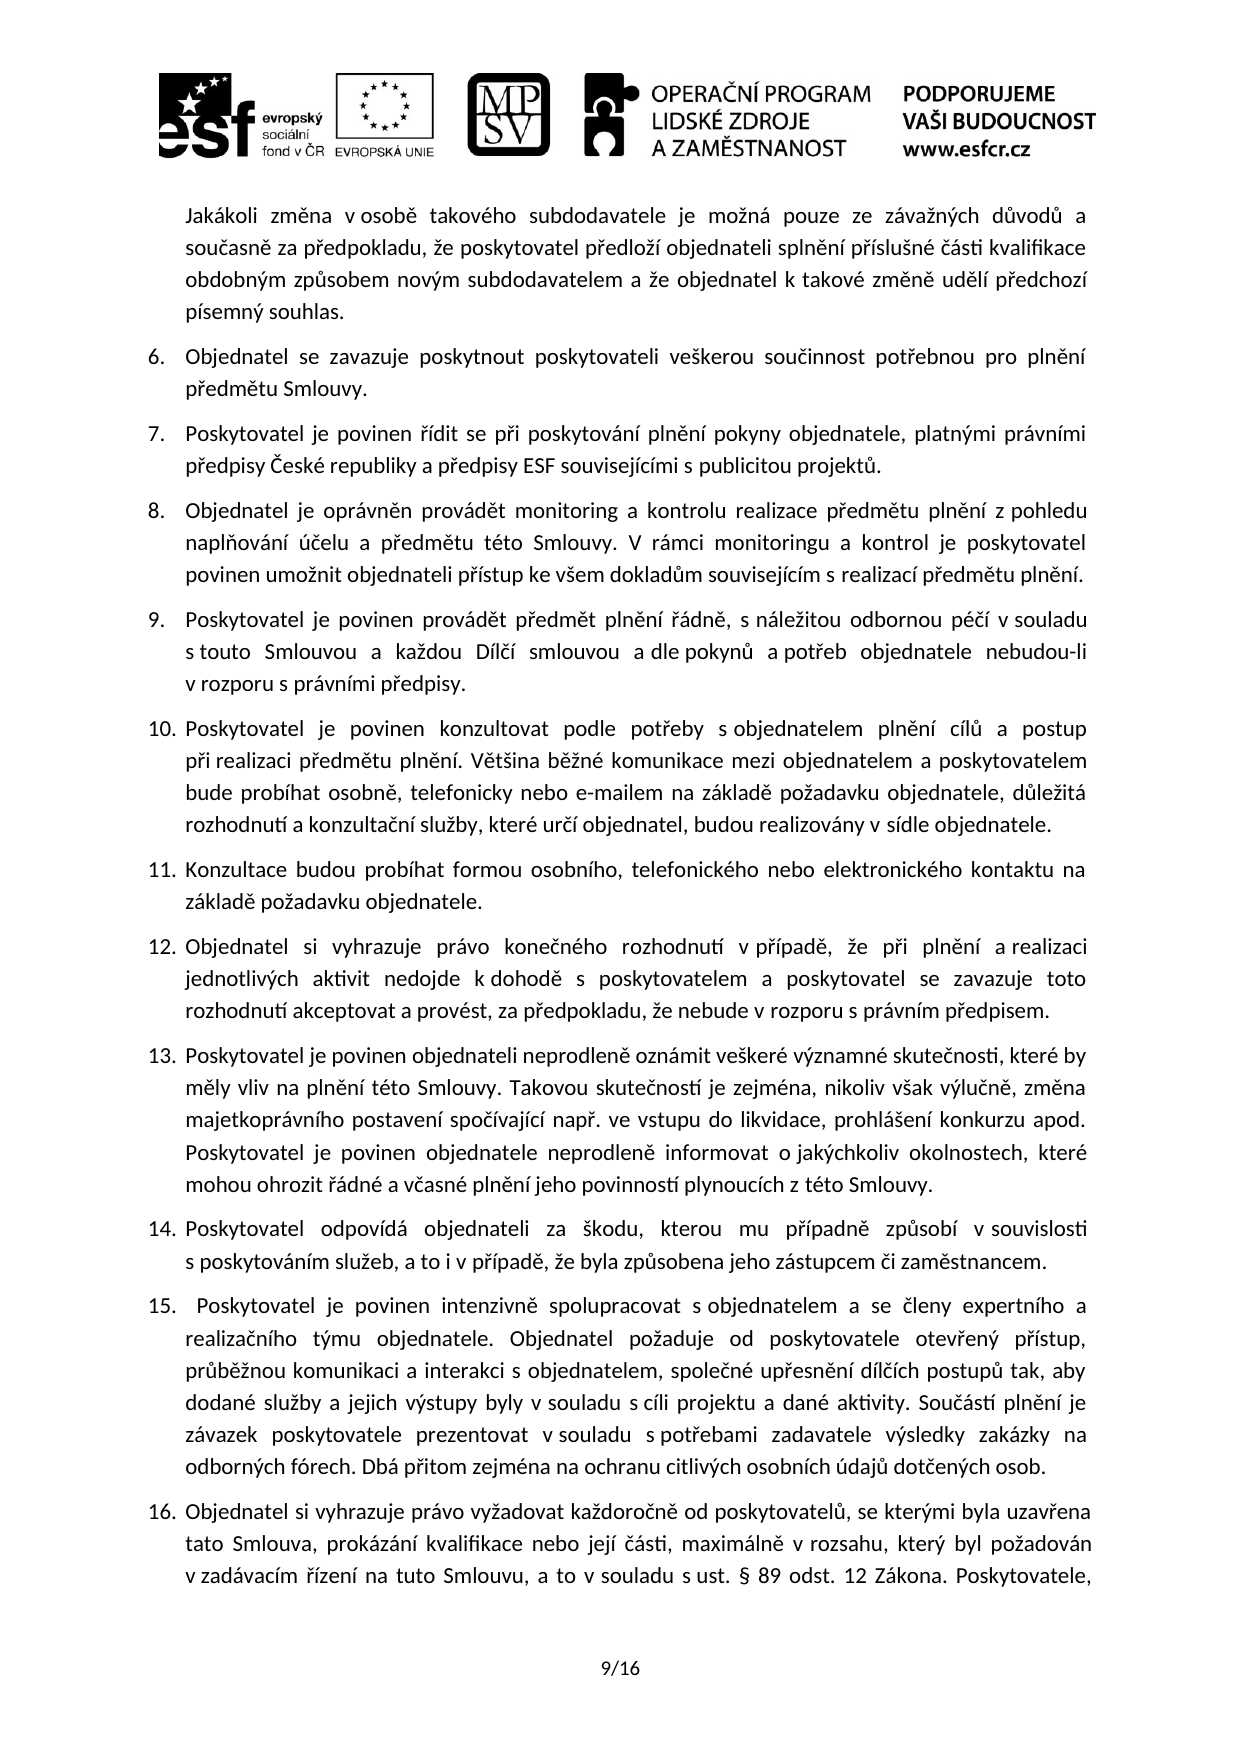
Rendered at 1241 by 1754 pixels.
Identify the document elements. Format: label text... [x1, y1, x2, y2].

list Poskytovatel je povinen řídit se při poskytování plnění pokyny objednatele, platnými právními předpisy České republiky a předpisy ESF souvisejícími s publicitou projektů. [148, 419, 1087, 479]
list Objednatel si vyhrazuje právo konečného rozhodnutí v případě, že při plnění a realizaci jednotlivých aktivit nedojde k dohodě s poskytovatelem a poskytovatel se zavazuje toto rozhodnutí akceptovat a provést, za předpokladu, že nebude v rozporu s právním předpisem. [148, 932, 1087, 1024]
list Poskytovatel je povinen provádět předmět plnění řádně, s náležitou odbornou péčí v souladu s touto Smlouvou a každou Dílčí smlouvou a dle pokynů a potřeb objednatele nebudou-li v rozporu s právními předpisy. [148, 605, 1087, 697]
list Poskytovatel odpovídá objednateli za škodu, kterou mu případně způsobí v souvislosti s poskytováním služeb, a to i v případě, že byla způsobena jeho zástupcem či zaměstnancem. [148, 1214, 1087, 1275]
list Poskytovatel je povinen konzultovat podle potřeby s objednatelem plnění cílů a postup při realizaci předmětu plnění. Většina běžné komunikace mezi objednatelem a poskytovatelem bude probíhat osobně, telefonicky nebo e-mailem na základě požadavku objednatele, důležitá rozhodnutí a konzultační služby, které určí objednatel, budou realizovány v sídle objednatele. [148, 714, 1087, 838]
list Poskytovatel je povinen intenzivně spolupracovat s objednatelem a se členy expertního a realizačního týmu objednatele. Objednatel požaduje od poskytovatele otevřený přístup, průběžnou komunikaci a interakci s objednatelem, společné upřesnění dílčích postupů tak, aby dodané služby a jejich výstupy byly v souladu s cíli projektu a dané aktivity. Součástí plnění je závazek poskytovatele prezentovat v souladu s potřebami zadavatele výsledky zakázky na odborných fórech. Dbá přitom zejména na ochranu citlivých osobních údajů dotčených osob. [148, 1291, 1087, 1480]
list Objednatel se zavazuje poskytnout poskytovateli veškerou součinnost potřebnou pro plnění předmětu Smlouvy. [148, 342, 1087, 402]
list Konzultace budou probíhat formou osobního, telefonického nebo elektronického kontaktu na základě požadavku objednatele. [148, 855, 1087, 915]
picture [159, 73, 1096, 162]
list Objednatel je oprávněn provádět monitoring a kontrolu realizace předmětu plnění z pohledu naplňování účelu a předmětu této Smlouvy. V rámci monitoringu a kontrol je poskytovatel povinen umožnit objednateli přístup ke všem dokladům souvisejícím s realizací předmětu plnění. [148, 496, 1087, 588]
list Poskytovatel je povinen objednateli neprodleně oznámit veškeré významné skutečnosti, které by měly vliv na plnění této Smlouvy. Takovou skutečností je zejména, nikoliv však výlučně, změna majetkoprávního postavení spočívající např. ve vstupu do likvidace, prohlášení konkurzu apod. Poskytovatel je povinen objednatele neprodleně informovat o jakýchkoliv okolnostech, které mohou ohrozit řádné a včasné plnění jeho povinností plynoucích z této Smlouvy. [148, 1041, 1087, 1198]
